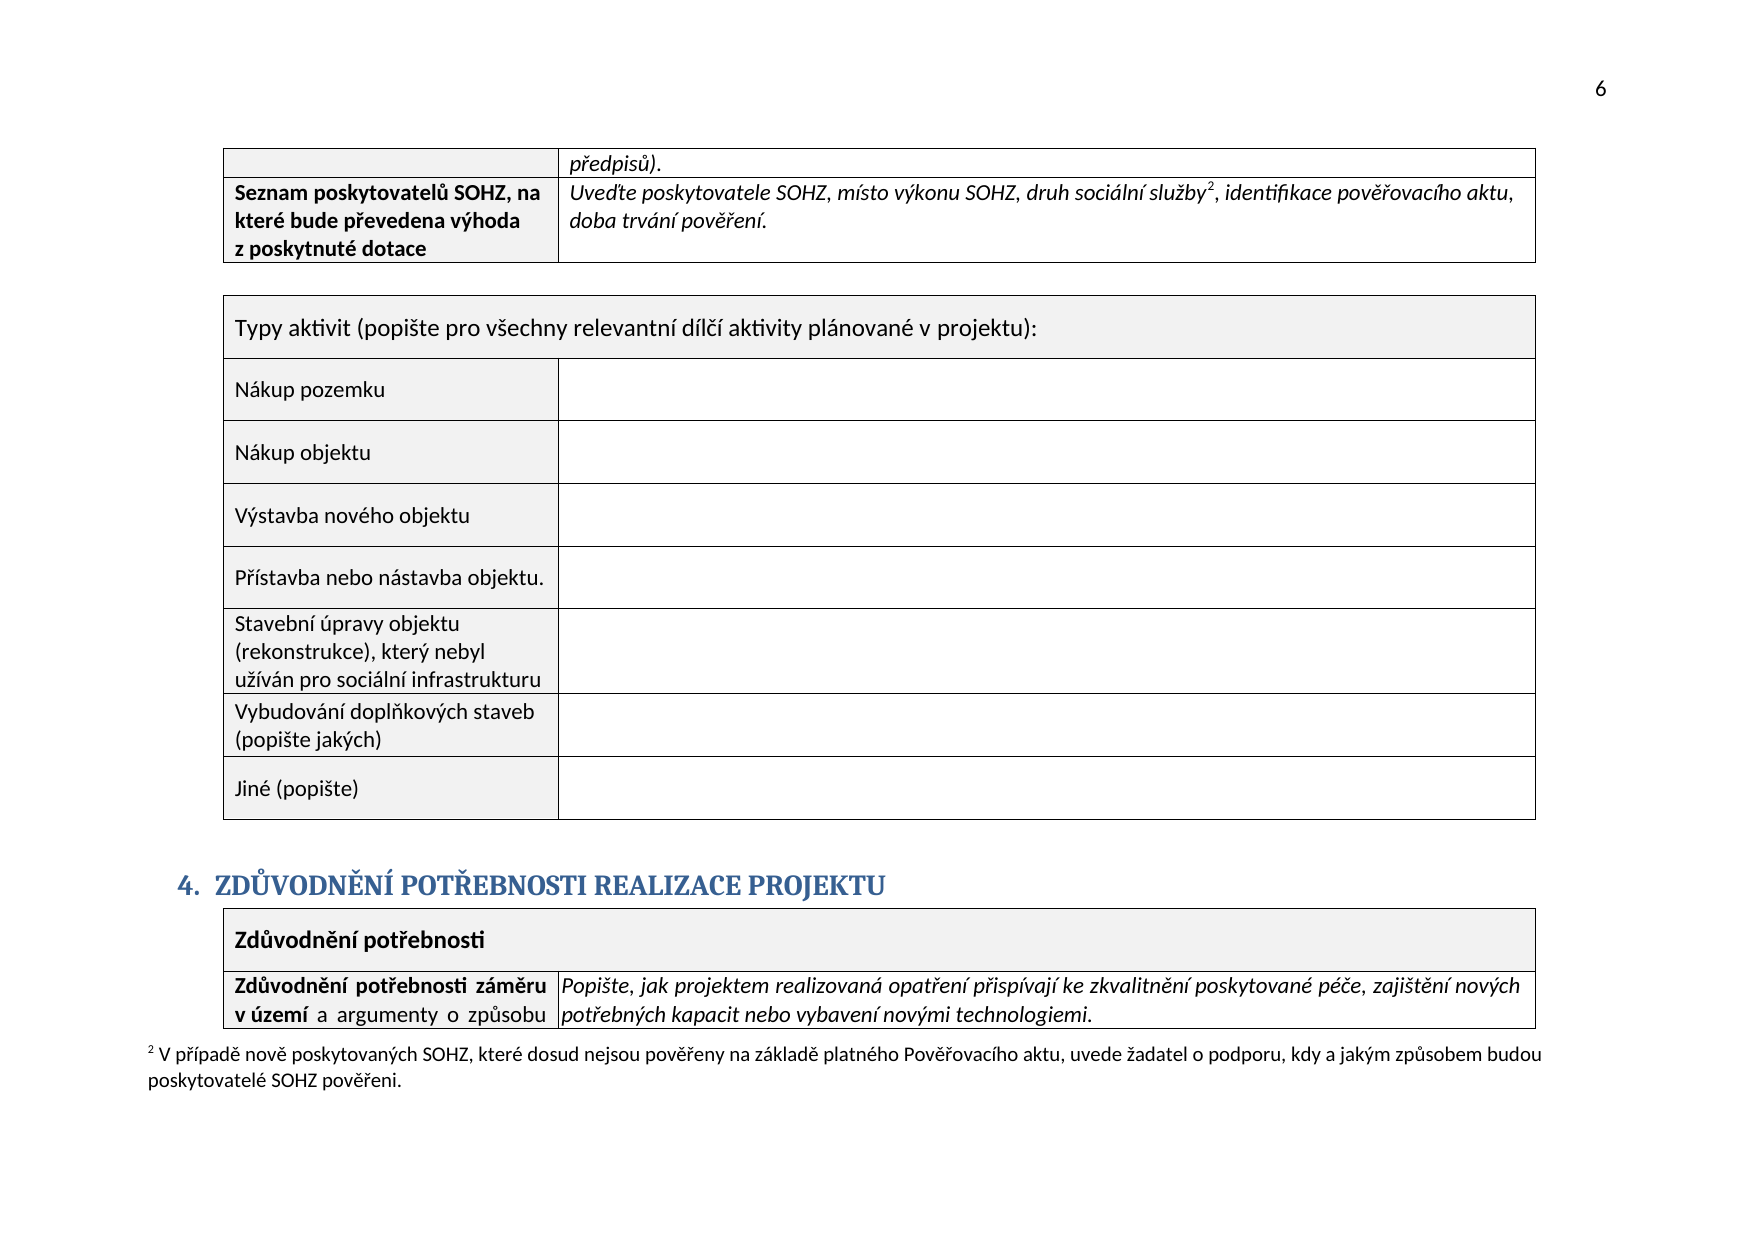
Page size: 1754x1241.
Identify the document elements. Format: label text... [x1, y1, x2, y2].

table_cell [559, 421, 1535, 483]
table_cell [224, 149, 558, 177]
table_header Zdůvodnění potřebnosti [224, 909, 1535, 971]
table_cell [559, 972, 1535, 1028]
table_header Typy aktivit (popište pro všechny relevantní dílčí aktivity plánované v projektu): [224, 296, 1535, 358]
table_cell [559, 149, 1535, 177]
table_cell Uveďte poskytovatele SOHZ, místo výkonu SOHZ, druh sociální služby, identifikace pověřovacího aktu, doba trvání pověření. [559, 178, 1535, 262]
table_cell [224, 972, 558, 1028]
table_cell Nákup pozemku [224, 359, 558, 420]
table_cell [559, 694, 1535, 756]
table_cell Seznam poskytovatelů SOHZ, na které bude převedena výhoda z poskytnuté dotace [224, 178, 558, 262]
table_cell [559, 359, 1535, 420]
table_cell Nákup objektu [224, 421, 558, 483]
subtitle ZDŮVODNĚNÍ POTŘEBNOSTI REALIZACE PROJEKTU [177, 869, 1606, 903]
table_cell Vybudování doplňkových staveb (popište jakých) [224, 694, 558, 756]
table_cell [559, 757, 1535, 818]
table_cell [559, 609, 1535, 693]
table_cell Výstavba nového objektu [224, 484, 558, 546]
table_cell [559, 484, 1535, 546]
table_cell [559, 547, 1535, 608]
table_cell Jiné (popište) [224, 757, 558, 818]
table_cell Přístavba nebo nástavba objektu. [224, 547, 558, 608]
table_cell Stavební úpravy objektu (rekonstrukce), který nebyl užíván pro sociální infrastrukturu [224, 609, 558, 693]
